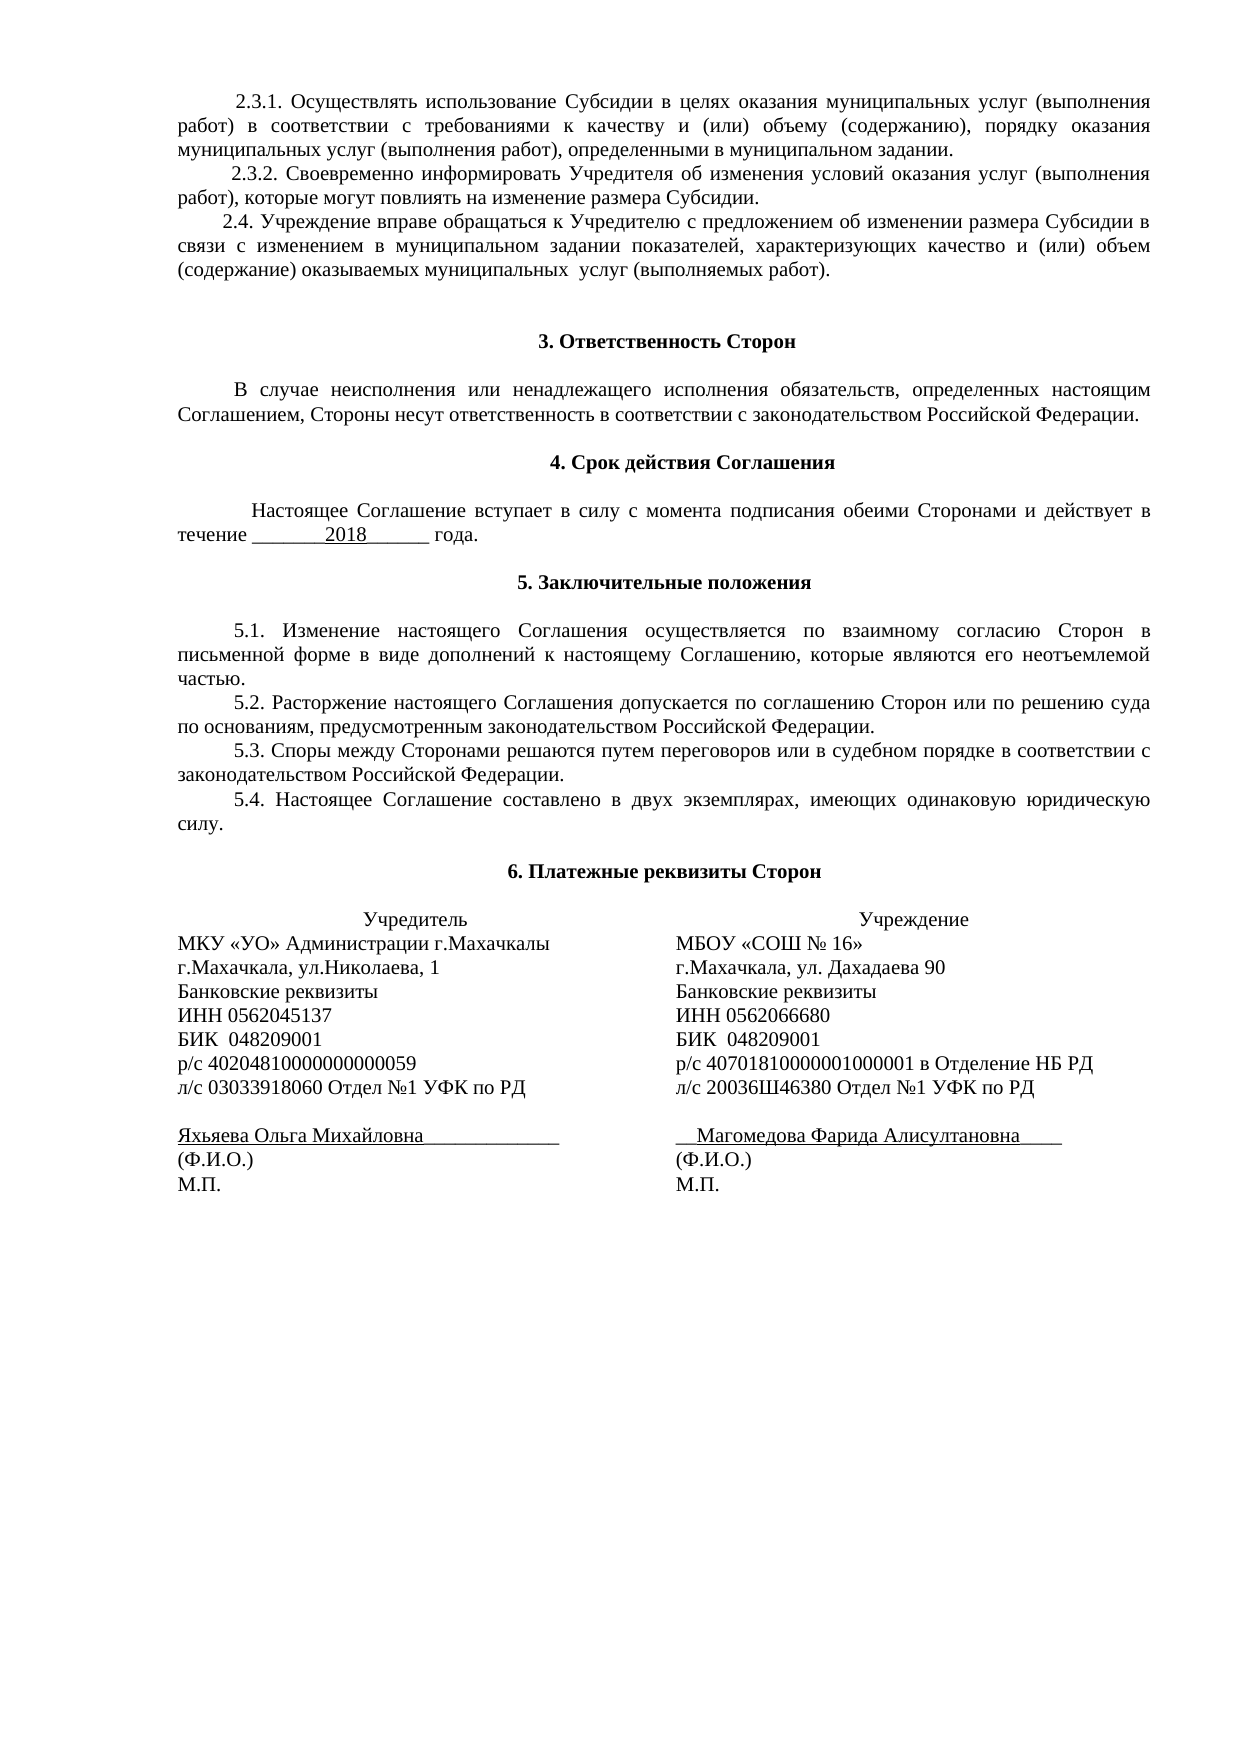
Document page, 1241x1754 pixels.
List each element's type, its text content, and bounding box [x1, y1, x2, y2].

text Настоящее Соглашение вступает в силу с момента подписания обеими Сторонами и действует в течение _______2018______ года. [177, 498, 1152, 546]
table_header Учреждение МБОУ «СОШ № 16» [664, 907, 1163, 955]
text 2.3.2. Своевременно информировать Учредителя об изменения условий оказания услуг (выполнения работ), которые могут повлиять на изменение размера Субсидии. [177, 161, 1152, 209]
text 3. Ответственность Сторон [177, 329, 1152, 353]
table_header Учредитель МКУ «УО» Администрации г.Махачкалы [166, 907, 664, 955]
text 5.3. Споры между Сторонами решаются путем переговоров или в судебном порядке в соответствии с законодательством Российской Федерации. [177, 738, 1152, 786]
text 2.4. Учреждение вправе обращаться к Учредителю с предложением об изменении размера Субсидии в связи с изменением в муниципальном задании показателей, характеризующих качество и (или) объем (содержание) оказываемых муниципальных услуг (выполняемых работ). [177, 209, 1152, 281]
text 5.1. Изменение настоящего Соглашения осуществляется по взаимному согласию Сторон в письменной форме в виде дополнений к настоящему Соглашению, которые являются его неотъемлемой частью. [177, 618, 1152, 690]
table_cell __Магомедова Фарида Алисултановна____ (Ф.И.О.) М.П. [664, 1123, 1163, 1196]
text 6. Платежные реквизиты Сторон [177, 859, 1152, 883]
text 5.2. Расторжение настоящего Соглашения допускается по соглашению Сторон или по решению суда по основаниям, предусмотренным законодательством Российской Федерации. [177, 690, 1152, 738]
table_cell г.Махачкала, ул.Николаева, 1 Банковские реквизиты ИНН 0562045137 БИК 048209001 р/с 40204810000000000059 л/с 03033918060 Отдел №1 УФК по РД [166, 955, 664, 1123]
text 2.3.1. Осуществлять использование Субсидии в целях оказания муниципальных услуг (выполнения работ) в соответствии с требованиями к качеству и (или) объему (содержанию), порядку оказания муниципальных услуг (выполнения работ), определенными в муниципальном задании. [177, 89, 1152, 161]
text 4. Срок действия Соглашения [177, 449, 1152, 474]
table_cell г.Махачкала, ул. Дахадаева 90 Банковские реквизиты ИНН 0562066680 БИК 048209001 р/с 40701810000001000001 в Отделение НБ РД л/с 20036Ш46380 Отдел №1 УФК по РД [664, 955, 1163, 1123]
table_cell Яхьяева Ольга Михайловна_____________ (Ф.И.О.) М.П. [166, 1123, 664, 1196]
text 5. Заключительные положения [177, 570, 1152, 594]
text 5.4. Настоящее Соглашение составлено в двух экземплярах, имеющих одинаковую юридическую силу. [177, 786, 1152, 834]
text В случае неисполнения или ненадлежащего исполнения обязательств, определенных настоящим Соглашением, Стороны несут ответственность в соответствии с законодательством Российской Федерации. [177, 377, 1152, 426]
